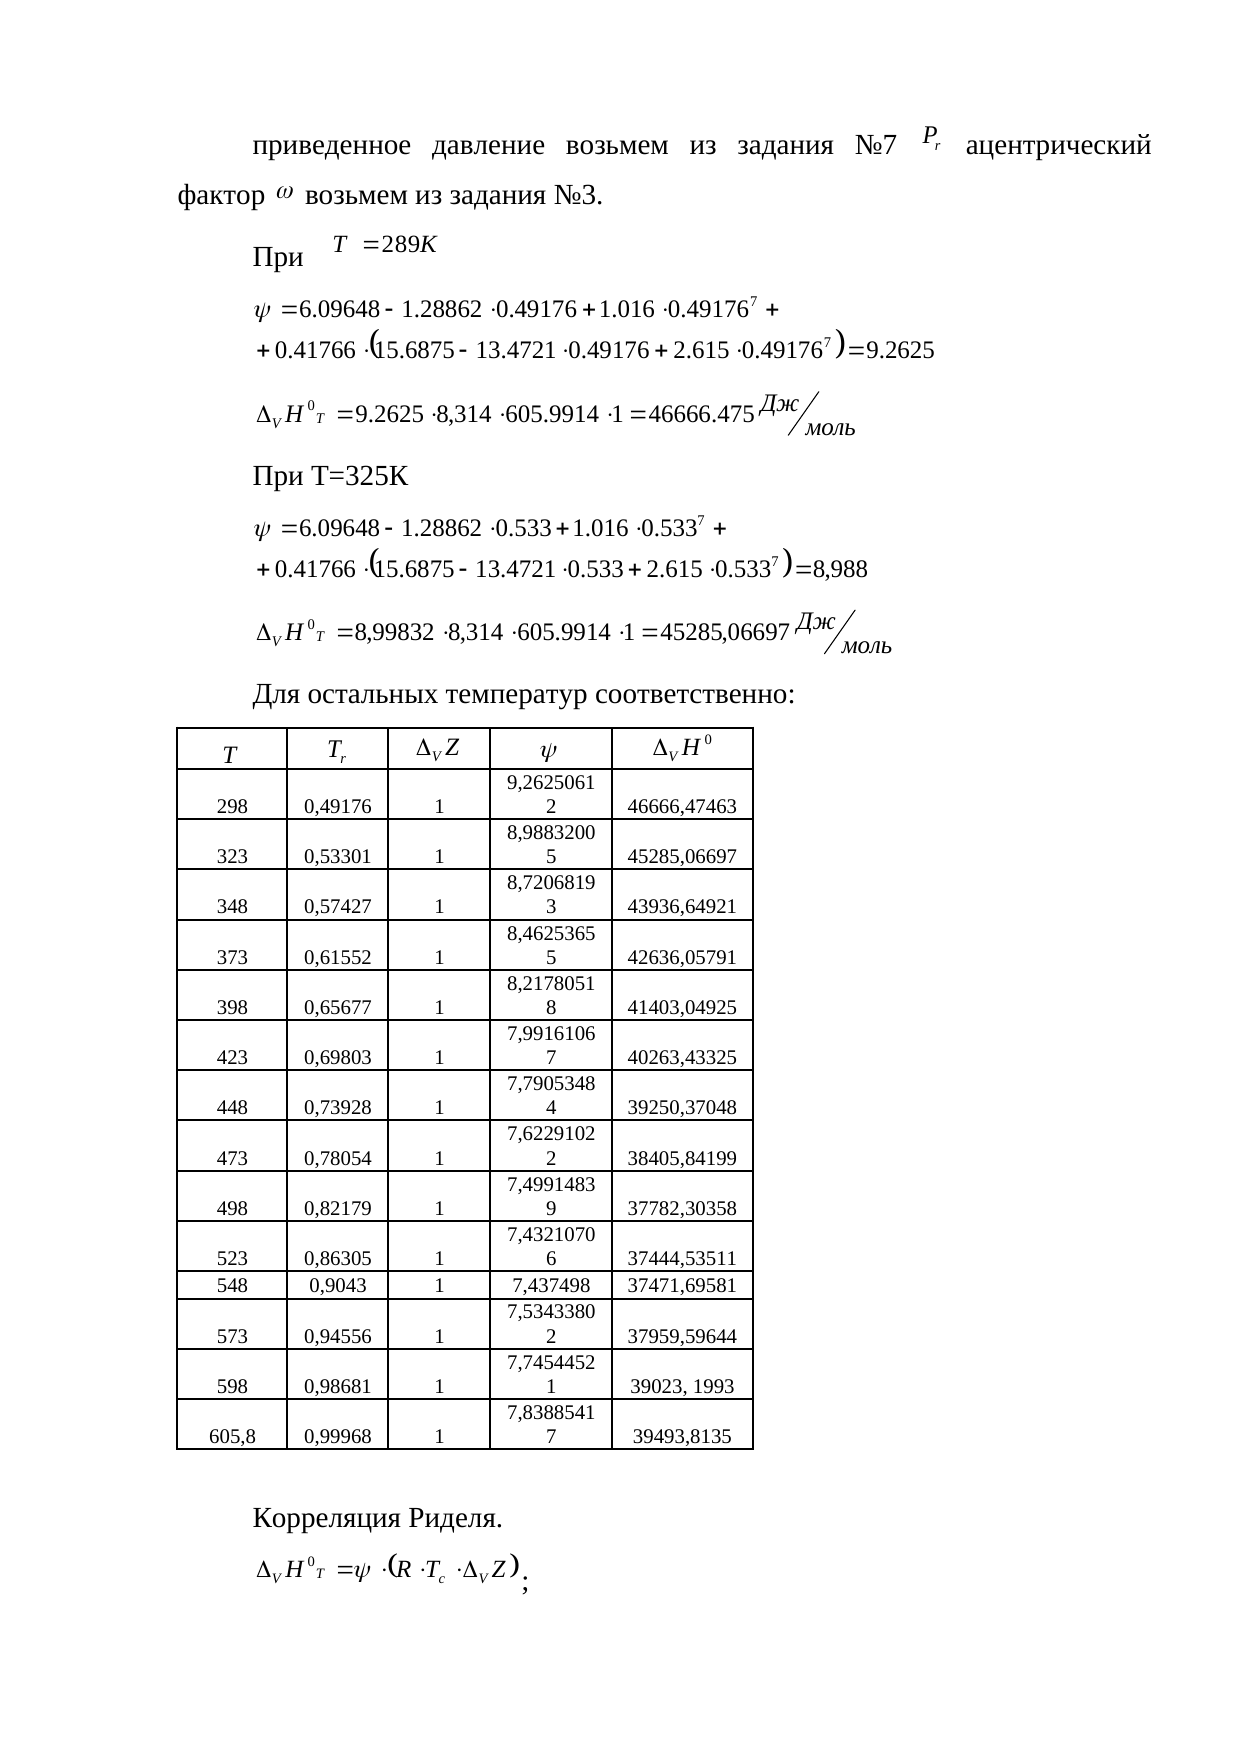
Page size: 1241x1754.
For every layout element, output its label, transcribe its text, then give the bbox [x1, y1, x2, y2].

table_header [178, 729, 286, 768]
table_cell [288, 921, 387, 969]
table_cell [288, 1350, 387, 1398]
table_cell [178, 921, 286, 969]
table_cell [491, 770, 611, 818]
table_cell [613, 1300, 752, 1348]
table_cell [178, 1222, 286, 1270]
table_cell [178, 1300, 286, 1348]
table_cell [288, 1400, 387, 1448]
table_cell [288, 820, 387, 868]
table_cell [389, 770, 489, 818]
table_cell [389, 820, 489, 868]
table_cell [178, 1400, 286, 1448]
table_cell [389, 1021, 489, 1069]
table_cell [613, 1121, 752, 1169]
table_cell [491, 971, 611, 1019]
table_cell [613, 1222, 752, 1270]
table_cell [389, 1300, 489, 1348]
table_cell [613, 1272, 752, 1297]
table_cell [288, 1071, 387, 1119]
text Для остальных температур соответственно: [177, 676, 1152, 710]
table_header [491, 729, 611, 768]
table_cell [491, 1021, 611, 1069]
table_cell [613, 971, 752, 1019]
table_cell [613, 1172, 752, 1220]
text ; [177, 1551, 1152, 1596]
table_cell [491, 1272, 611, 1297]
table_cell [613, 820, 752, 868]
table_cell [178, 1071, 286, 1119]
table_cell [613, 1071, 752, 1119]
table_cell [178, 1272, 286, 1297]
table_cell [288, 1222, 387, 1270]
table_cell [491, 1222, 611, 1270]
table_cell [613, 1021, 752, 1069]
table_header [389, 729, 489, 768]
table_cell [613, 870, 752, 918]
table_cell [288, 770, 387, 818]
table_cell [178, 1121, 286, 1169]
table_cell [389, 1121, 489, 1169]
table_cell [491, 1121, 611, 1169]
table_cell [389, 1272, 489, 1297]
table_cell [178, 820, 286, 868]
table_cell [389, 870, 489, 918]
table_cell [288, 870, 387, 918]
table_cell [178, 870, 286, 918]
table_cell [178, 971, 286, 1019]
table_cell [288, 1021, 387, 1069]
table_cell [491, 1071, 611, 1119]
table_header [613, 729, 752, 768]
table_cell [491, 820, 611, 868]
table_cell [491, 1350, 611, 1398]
text Корреляция Риделя. [177, 1500, 1152, 1534]
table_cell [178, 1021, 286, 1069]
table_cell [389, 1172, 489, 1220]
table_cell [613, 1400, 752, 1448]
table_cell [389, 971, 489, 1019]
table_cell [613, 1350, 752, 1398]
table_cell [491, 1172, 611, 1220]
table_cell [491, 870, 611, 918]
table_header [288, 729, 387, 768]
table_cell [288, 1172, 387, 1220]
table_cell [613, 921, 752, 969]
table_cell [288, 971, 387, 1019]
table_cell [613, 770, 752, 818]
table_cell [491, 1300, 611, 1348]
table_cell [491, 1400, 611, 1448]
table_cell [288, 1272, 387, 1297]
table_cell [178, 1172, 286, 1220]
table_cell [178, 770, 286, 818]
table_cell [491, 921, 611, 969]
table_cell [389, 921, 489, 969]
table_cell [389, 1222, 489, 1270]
text При Т=325К [177, 458, 1152, 491]
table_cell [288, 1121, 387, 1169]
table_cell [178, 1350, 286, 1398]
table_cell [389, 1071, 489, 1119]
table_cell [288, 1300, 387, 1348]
text приведенное давление возьмем из задания №7 ацентрический фактор возьмем из задания №3. [177, 118, 1152, 211]
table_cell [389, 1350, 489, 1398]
text При [177, 227, 1152, 273]
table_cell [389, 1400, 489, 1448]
